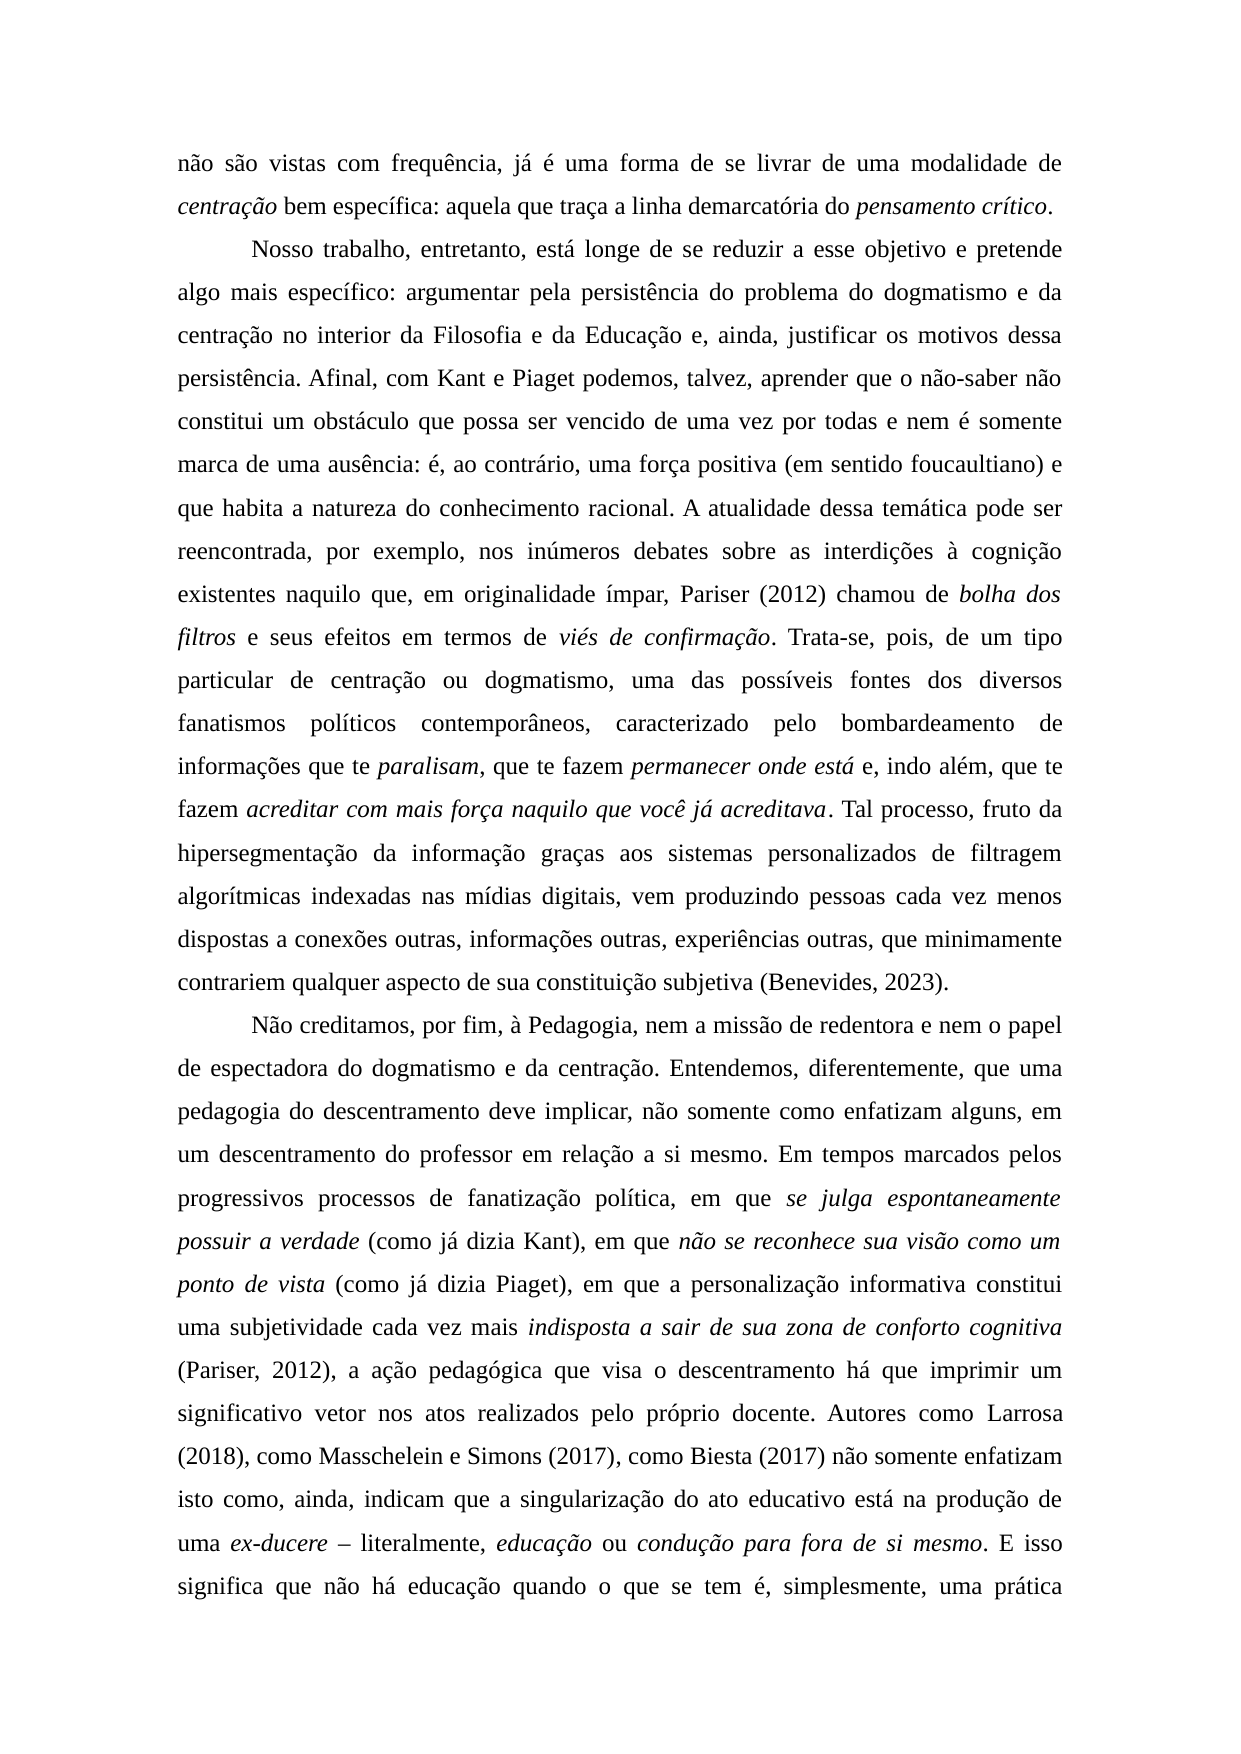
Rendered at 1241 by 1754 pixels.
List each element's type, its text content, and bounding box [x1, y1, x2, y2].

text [177, 1010, 1063, 1599]
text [177, 148, 1063, 219]
text Nosso trabalho, entretanto, está longe de se reduzir a esse objetivo e pretende algo mais específico: argumentar pela persistência do problema do dogmatismo e da centração no interior da Filosofia e da Educação e, ainda, justificar os motivos dessa persistência. Afinal, com Kant e Piaget podemos, talvez, aprender que o não-saber não constitui um obstáculo que possa ser vencido de uma vez por todas e nem é somente marca de uma ausência: é, ao contrário, uma força positiva (em sentido foucaultiano) e que habita a natureza do conhecimento racional. A atualidade dessa temática pode ser reencontrada, por exemplo, nos inúmeros debates sobre as interdições à cognição existentes naquilo que, em originalidade ímpar, Pariser (2012) chamou de bolha dos filtros e seus efeitos em termos de viés de confirmação. Trata-se, pois, de um tipo particular de centração ou dogmatismo, uma das possíveis fontes dos diversos fanatismos políticos contemporâneos, caracterizado pelo bombardeamento de informações que te paralisam, que te fazem permanecer onde está e, indo além, que te fazem acreditar com mais força naquilo que você já acreditava. Tal processo, fruto da hipersegmentação da informação graças aos sistemas personalizados de filtragem algorítmicas indexadas nas mídias digitais, vem produzindo pessoas cada vez menos dispostas a conexões outras, informações outras, experiências outras, que minimamente contrariem qualquer aspecto de sua constituição subjetiva (Benevides, 2023). [177, 234, 1063, 996]
